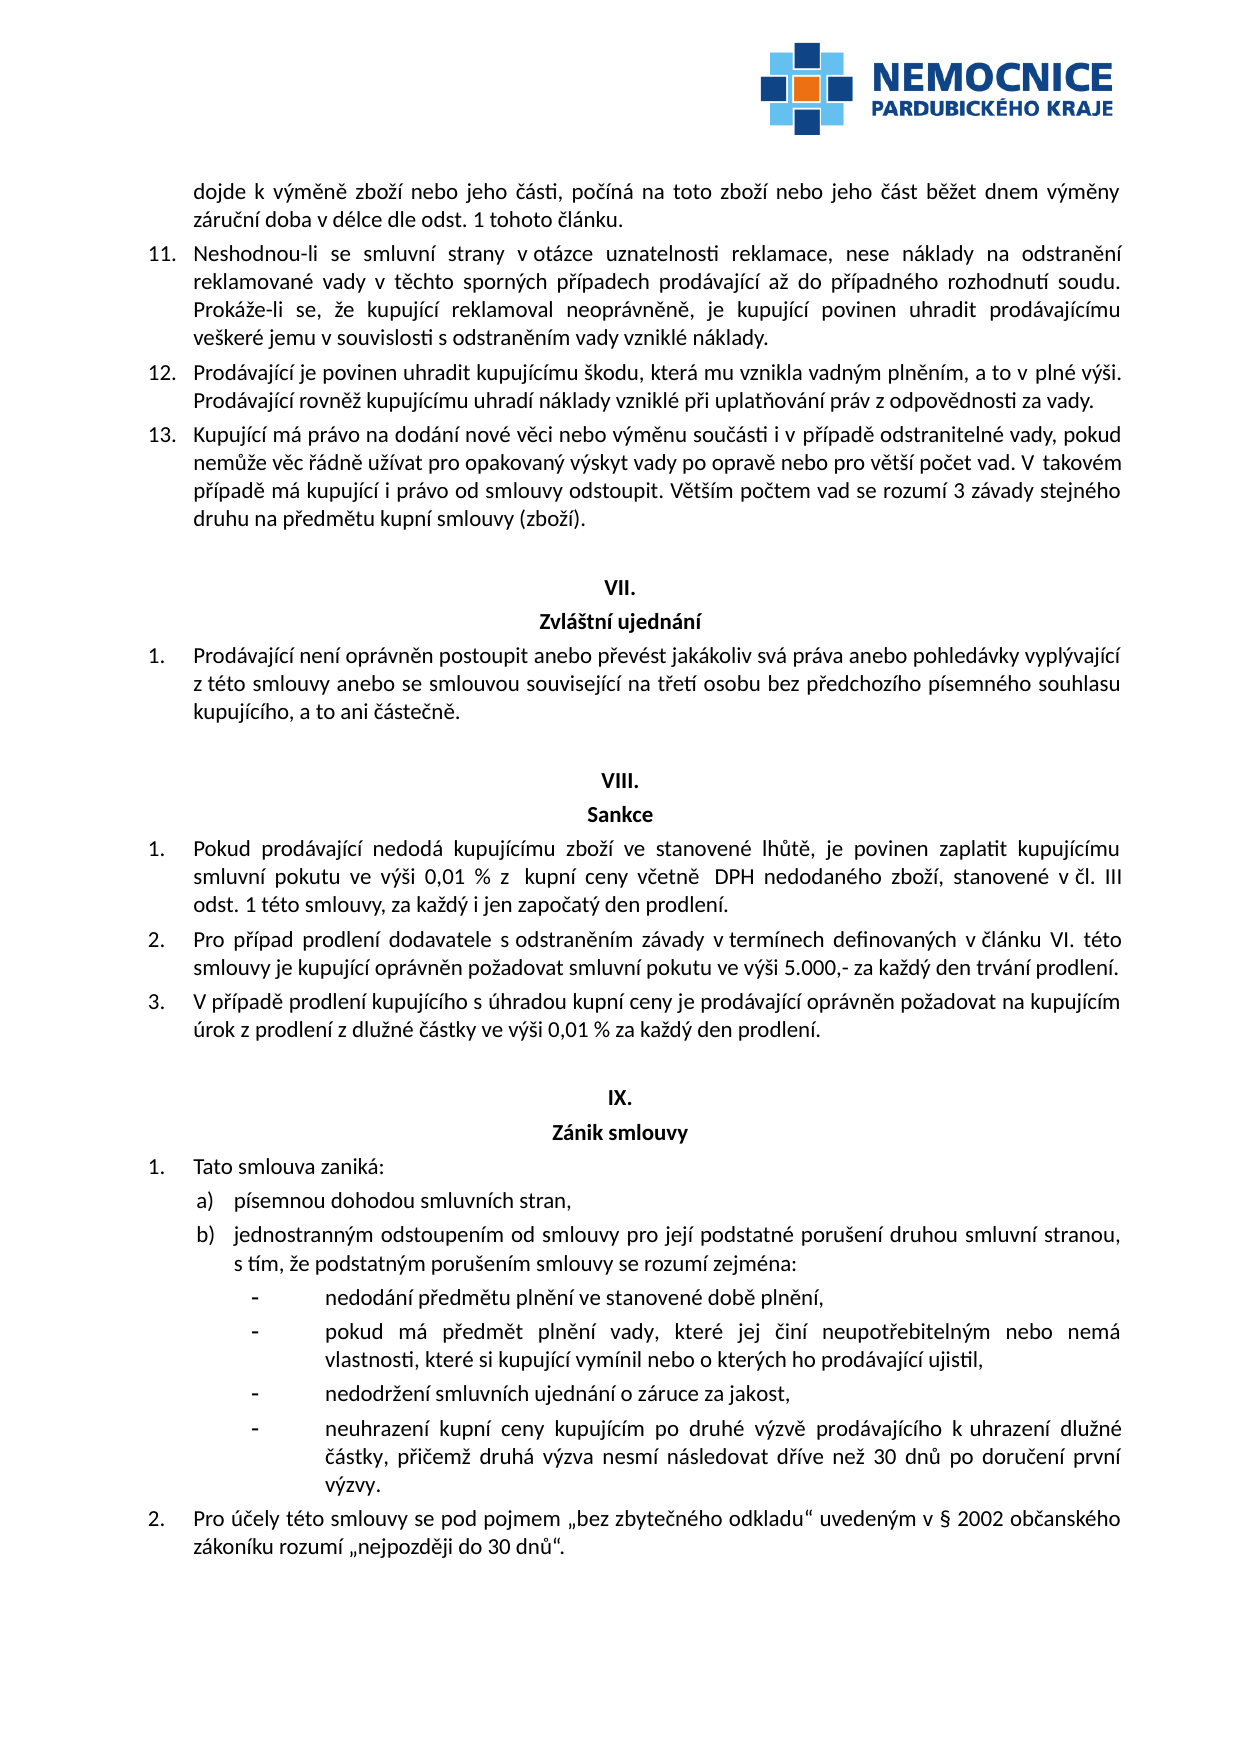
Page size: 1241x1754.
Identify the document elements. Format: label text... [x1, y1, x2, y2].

text Zánik smlouvy [118, 1118, 1122, 1146]
picture [759, 41, 1113, 136]
list nedodání předmětu plnění ve stanovené době plnění, [251, 1283, 1122, 1311]
text Sankce [118, 800, 1122, 828]
list Pro případ prodlení dodavatele s odstraněním závady v termínech definovaných v článku VI. této smlouvy je kupující oprávněn požadovat smluvní pokutu ve výši 5.000,- za každý den trvání prodlení. [148, 925, 1122, 981]
text Zvláštní ujednání [118, 607, 1122, 635]
list písemnou dohodou smluvních stran, [196, 1186, 1122, 1214]
list Pokud prodávající nedodá kupujícímu zboží ve stanovené lhůtě, je povinen zaplatit kupujícímu smluvní pokutu ve výši 0,01 % z kupní ceny včetně DPH nedodaného zboží, stanovené v čl. III odst. 1 této smlouvy, za každý i jen započatý den prodlení. [148, 834, 1122, 918]
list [148, 177, 1122, 233]
list Prodávající je povinen uhradit kupujícímu škodu, která mu vznikla vadným plněním, a to v plné výši. Prodávající rovněž kupujícímu uhradí náklady vzniklé při uplatňování práv z odpovědnosti za vady. [148, 358, 1122, 414]
list neuhrazení kupní ceny kupujícím po druhé výzvě prodávajícího k uhrazení dlužné částky, přičemž druhá výzva nesmí následovat dříve než 30 dnů po doručení první výzvy. [251, 1414, 1122, 1498]
list jednostranným odstoupením od smlouvy pro její podstatné porušení druhou smluvní stranou, s tím, že podstatným porušením smlouvy se rozumí zejména: [196, 1221, 1122, 1277]
list V případě prodlení kupujícího s úhradou kupní ceny je prodávající oprávněn požadovat na kupujícím úrok z prodlení z dlužné částky ve výši 0,01 % za každý den prodlení. [148, 987, 1122, 1043]
list nedodržení smluvních ujednání o záruce za jakost, [251, 1379, 1122, 1407]
list Pro účely této smlouvy se pod pojmem „bez zbytečného odkladu“ uvedeným v § 2002 občanského zákoníku rozumí „nejpozději do 30 dnů“. [148, 1504, 1122, 1560]
text VIII. [118, 766, 1122, 794]
list Neshodnou-li se smluvní strany v otázce uznatelnosti reklamace, nese náklady na odstranění reklamované vady v těchto sporných případech prodávající až do případného rozhodnutí soudu. Prokáže-li se, že kupující reklamoval neoprávněně, je kupující povinen uhradit prodávajícímu veškeré jemu v souvislosti s odstraněním vady vzniklé náklady. [148, 239, 1122, 352]
list pokud má předmět plnění vady, které jej činí neupotřebitelným nebo nemá vlastnosti, které si kupující vymínil nebo o kterých ho prodávající ujistil, [251, 1317, 1122, 1373]
text IX. [118, 1083, 1122, 1112]
list Tato smlouva zaniká: [148, 1152, 1122, 1180]
text VII. [118, 573, 1122, 601]
list Kupující má právo na dodání nové věci nebo výměnu součásti i v případě odstranitelné vady, pokud nemůže věc řádně užívat pro opakovaný výskyt vady po opravě nebo pro větší počet vad. V takovém případě má kupující i právo od smlouvy odstoupit. Větším počtem vad se rozumí 3 závady stejného druhu na předmětu kupní smlouvy (zboží). [148, 420, 1122, 532]
list Prodávající není oprávněn postoupit anebo převést jakákoliv svá práva anebo pohledávky vyplývající z této smlouvy anebo se smlouvou související na třetí osobu bez předchozího písemného souhlasu kupujícího, a to ani částečně. [148, 641, 1122, 725]
